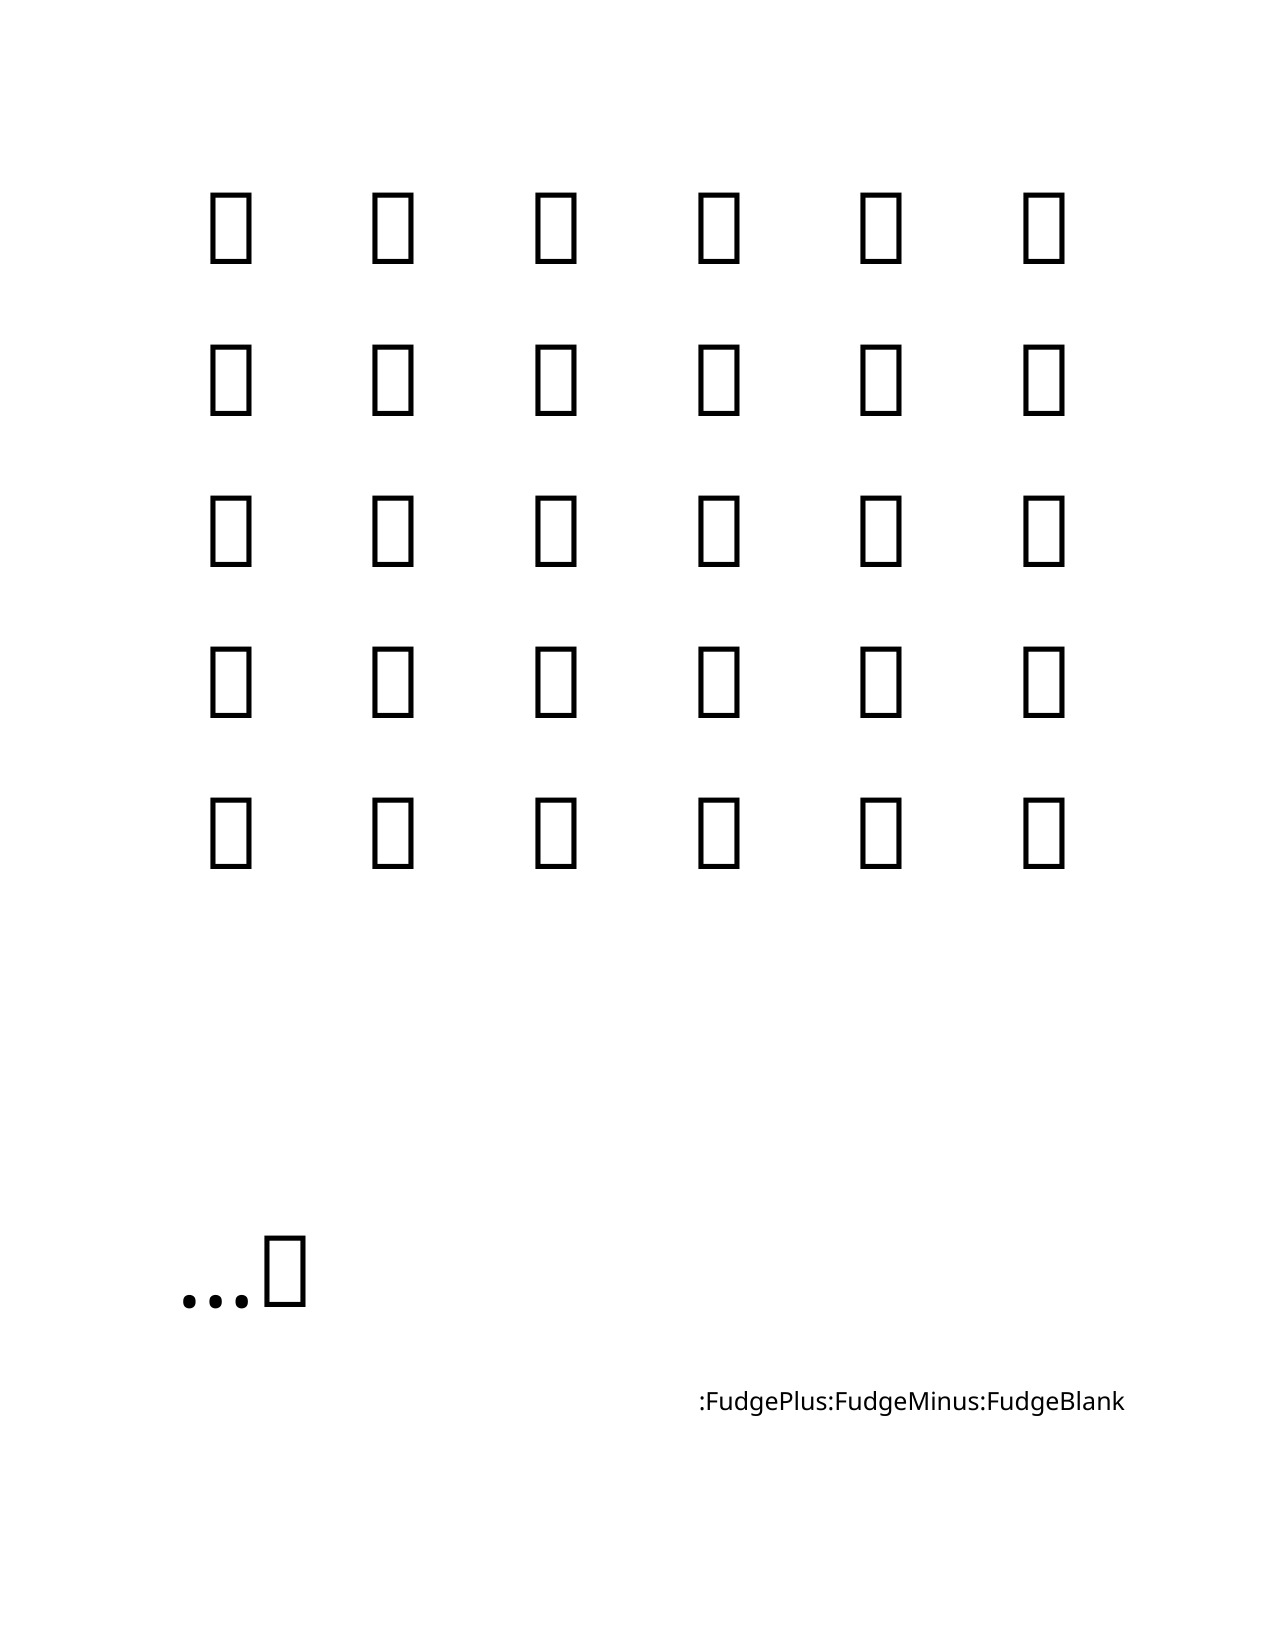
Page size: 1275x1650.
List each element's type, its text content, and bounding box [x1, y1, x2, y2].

table_cell  [800, 604, 963, 755]
table_cell  [638, 755, 800, 906]
table_cell  [312, 301, 475, 453]
table_cell  [638, 604, 800, 755]
table_cell  [963, 301, 1126, 453]
table_cell  [638, 301, 800, 453]
table_cell  [963, 604, 1126, 755]
table_cell  [475, 604, 637, 755]
table_cell  [149, 604, 312, 755]
table_cell  [312, 454, 475, 604]
table_cell  [963, 755, 1126, 906]
table_cell  [638, 150, 800, 301]
table_cell  [800, 755, 963, 906]
text :FudgePlus:FudgeMinus:FudgeBlank [150, 1384, 1125, 1418]
table_cell  [312, 150, 475, 301]
text … [150, 1200, 1125, 1336]
table_cell  [475, 755, 637, 906]
table_cell  [475, 454, 637, 604]
table_cell  [475, 150, 637, 301]
table_cell  [963, 150, 1126, 301]
table_cell  [800, 150, 963, 301]
table_cell  [149, 755, 312, 906]
table_cell  [800, 454, 963, 604]
table_cell  [149, 150, 312, 301]
table_cell  [475, 301, 637, 453]
table_cell  [312, 755, 475, 906]
table_cell  [312, 604, 475, 755]
table_cell  [149, 301, 312, 453]
table_cell  [963, 454, 1126, 604]
table_cell  [800, 301, 963, 453]
table_cell  [638, 454, 800, 604]
table_cell  [149, 454, 312, 604]
